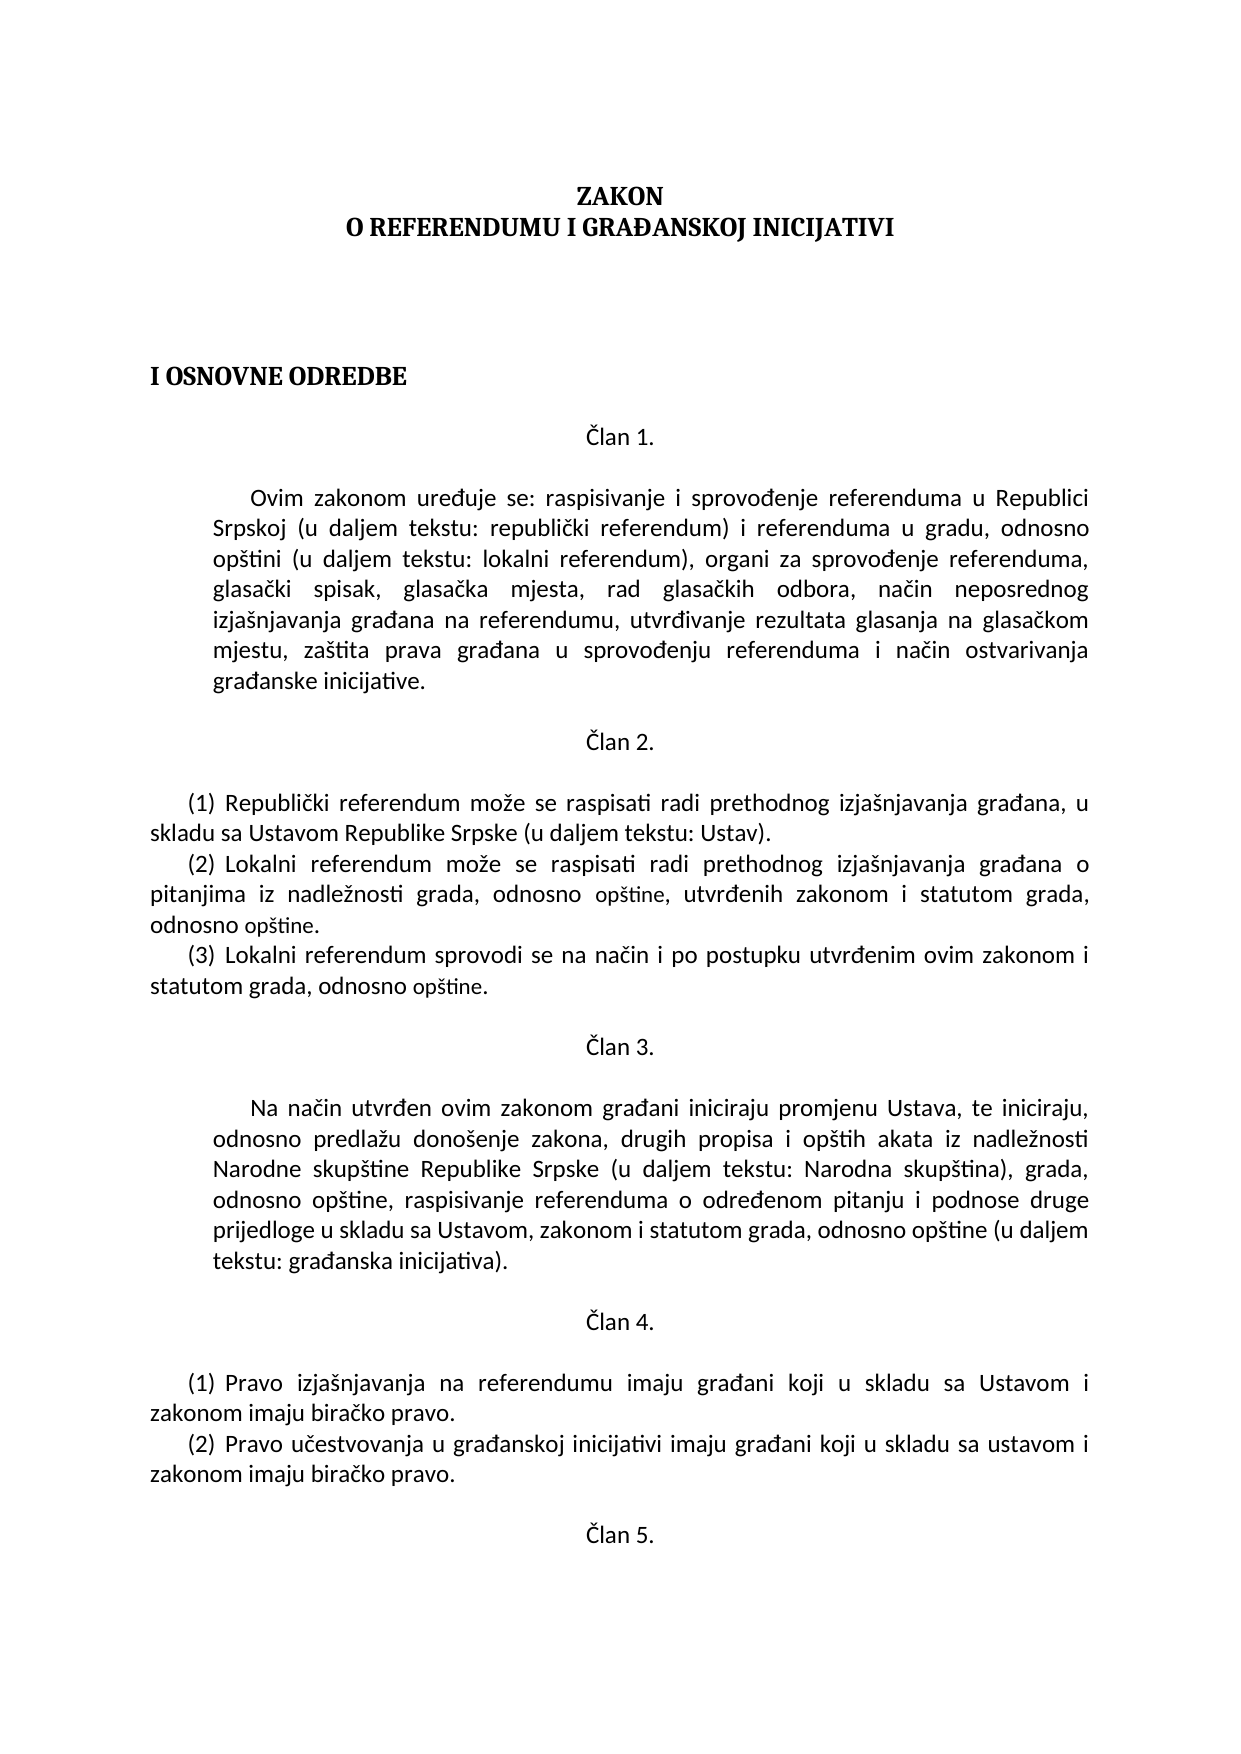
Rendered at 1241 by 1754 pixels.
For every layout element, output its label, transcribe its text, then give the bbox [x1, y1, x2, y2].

text ZAKON [150, 181, 1090, 212]
text Član 1. [150, 421, 1090, 451]
text Član 3. [150, 1031, 1090, 1062]
text Na način utvrđen ovim zakonom građani iniciraju promjenu Ustava, te iniciraju, odnosno predlažu donošenje zakona, drugih propisa i opštih akata iz nadležnosti Narodne skupštine Republike Srpske (u dalјem tekstu: Narodna skupština), grada, odnosno opštine, raspisivanje referenduma o određenom pitanju i podnose druge prijedloge u skladu sa Ustavom, zakonom i statutom grada, odnosno opštine (u dalјem tekstu: građanska inicijativa). [213, 1092, 1090, 1275]
text I OSNOVNE ODREDBE [150, 361, 1090, 392]
text O REFERENDUMU I GRAĐANSKOJ INICIJATIVI [150, 212, 1090, 243]
list Lokalni referendum sprovodi se na način i po postupku utvrđenim ovim zakonom i statutom grada, odnosno opštine. [150, 939, 1090, 1001]
list Pravo izjašnjavanja na referendumu imaju građani koji u skladu sa Ustavom i zakonom imaju biračko pravo. [150, 1367, 1090, 1428]
text Član 4. [150, 1306, 1090, 1336]
text Član 5. [150, 1519, 1090, 1550]
list Republički referendum može se raspisati radi prethodnog izjašnjavanja građana, u skladu sa Ustavom Republike Srpske (u dalјem tekstu: Ustav). [150, 787, 1090, 848]
list Lokalni referendum može se raspisati radi prethodnog izjašnjavanja građana o pitanjima iz nadležnosti grada, odnosno opštine, utvrđenih zakonom i statutom grada, odnosno opštine. [150, 848, 1090, 939]
list Pravo učestvovanja u građanskoj inicijativi imaju građani koji u skladu sa ustavom i zakonom imaju biračko pravo. [150, 1428, 1090, 1489]
text Član 2. [150, 726, 1090, 756]
text Ovim zakonom uređuje se: raspisivanje i sprovođenje referenduma u Republici Srpskoj (u dalјem tekstu: republički referendum) i referenduma u gradu, odnosno opštini (u dalјem tekstu: lokalni referendum), organi za sprovođenje referenduma, glasački spisak, glasačka mjesta, rad glasačkih odbora, način neposrednog izjašnjavanja građana na referendumu, utvrđivanje rezultata glasanja na glasačkom mjestu, zaštita prava građana u sprovođenju referenduma i način ostvarivanja građanske inicijative. [213, 482, 1090, 695]
